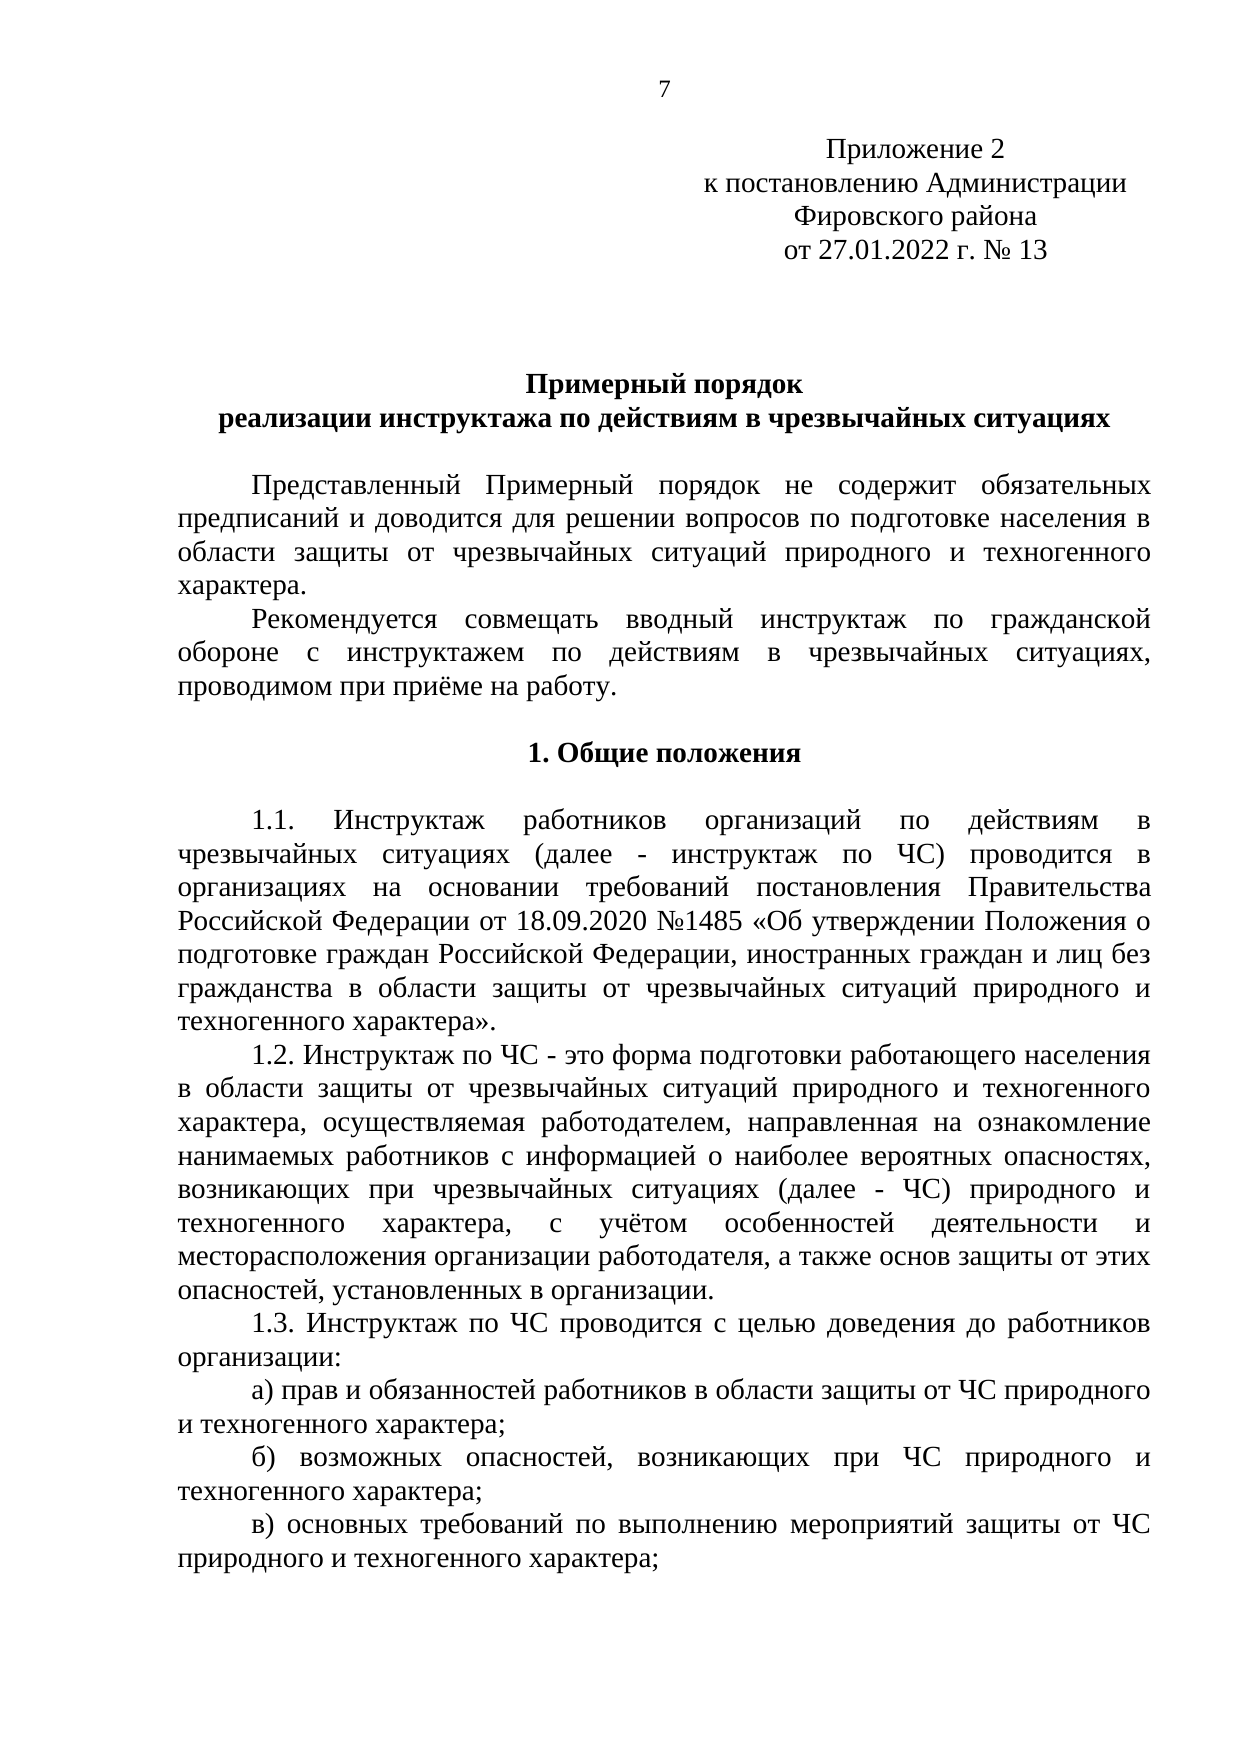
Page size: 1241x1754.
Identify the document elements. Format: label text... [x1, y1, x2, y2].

text 1.1. Инструктаж работников организаций по действиям в чрезвычайных ситуациях (далее - инструктаж по ЧС) проводится в организациях на основании требований постановления Правительства Российской Федерации от 18.09.2020 №1485 «Об утверждении Положения о подготовке граждан Российской Федерации, иностранных граждан и лиц без гражданства в области защиты от чрезвычайных ситуаций природного и техногенного характера». [177, 802, 1152, 1037]
text 1.2. Инструктаж по ЧС - это форма подготовки работающего населения в области защиты от чрезвычайных ситуаций природного и техногенного характера, осуществляемая работодателем, направленная на ознакомление нанимаемых работников с информацией о наиболее вероятных опасностях, возникающих при чрезвычайных ситуациях (далее - ЧС) природного и техногенного характера, с учётом особенностей деятельности и месторасположения организации работодателя, а также основ защиты от этих опасностей, установленных в организации. [177, 1037, 1152, 1305]
text б) возможных опасностей, возникающих при ЧС природного и техногенного характера; [177, 1439, 1152, 1507]
text а) прав и обязанностей работников в области защиты от ЧС природного и техногенного характера; [177, 1372, 1152, 1439]
text Рекомендуется совмещать вводный инструктаж по гражданской обороне с инструктажем по действиям в чрезвычайных ситуациях, проводимом при приёме на работу. [177, 601, 1152, 702]
text реализации инструктажа по действиям в чрезвычайных ситуациях [177, 400, 1152, 433]
text 1. Общие положения [177, 735, 1152, 769]
text в) основных требований по выполнению мероприятий защиты от ЧС природного и техногенного характера; [177, 1507, 1152, 1574]
text Примерный порядок [177, 366, 1152, 400]
text от 27.01.2022 г. № 13 [679, 232, 1152, 266]
text к постановлению Администрации Фировского района [679, 165, 1152, 232]
text Представленный Примерный порядок не содержит обязательных предписаний и доводится для решении вопросов по подготовке населения в области защиты от чрезвычайных ситуаций природного и техногенного характера. [177, 467, 1152, 601]
text 1.3. Инструктаж по ЧС проводится с целью доведения до работников организации: [177, 1305, 1152, 1372]
text Приложение 2 [679, 131, 1152, 165]
